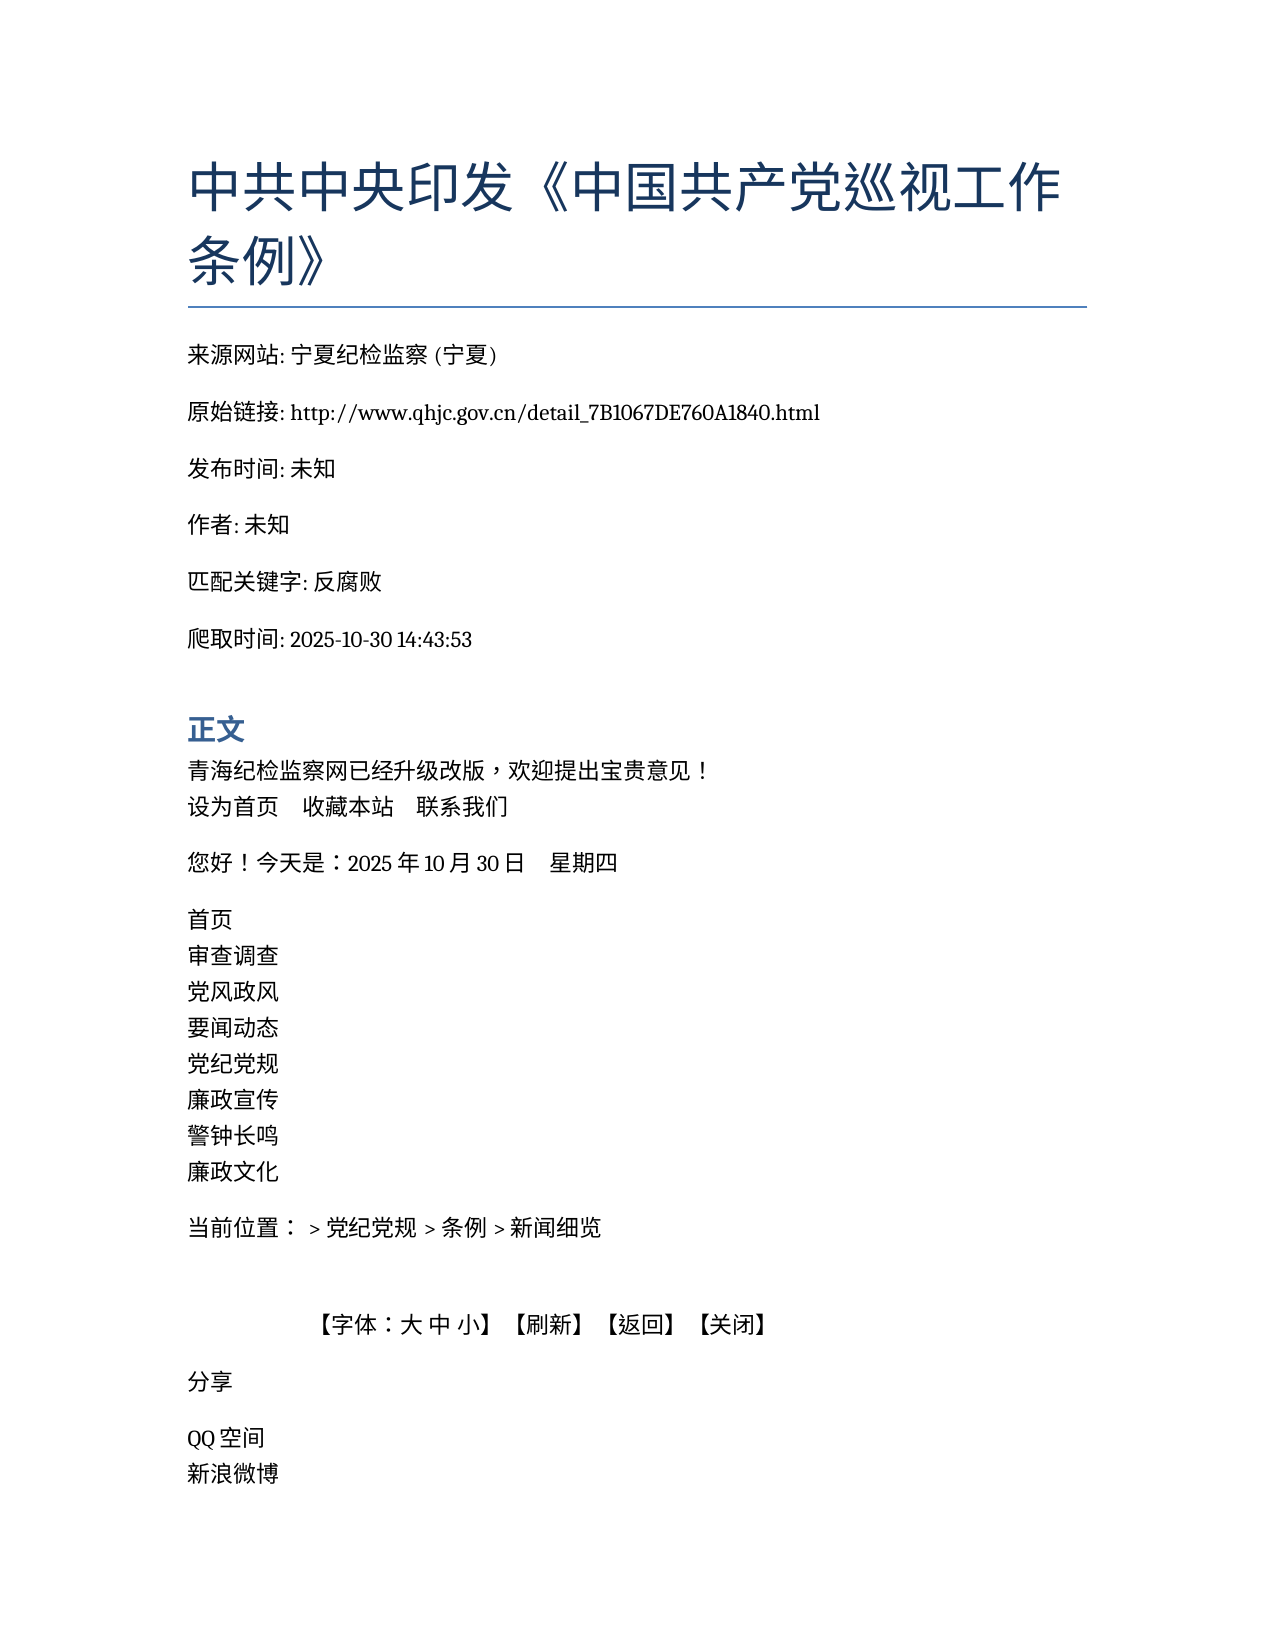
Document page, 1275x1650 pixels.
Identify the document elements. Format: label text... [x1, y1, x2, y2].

text 作者: 未知 [187, 509, 1087, 541]
title 中共中央印发《中国共产党巡视工作条例》 [187, 150, 1087, 308]
text 青海纪检监察网已经升级改版，欢迎提出宝贵意见！ 设为首页 收藏本站 联系我们 [187, 754, 1087, 822]
text 当前位置： > 党纪党规 > 条例 > 新闻细览 【字体：大 中 小】【刷新】【返回】【关闭】 [187, 1212, 1087, 1340]
text 您好！今天是：2025年10月30日 星期四 [187, 847, 1087, 878]
text 分享 [187, 1366, 1087, 1397]
text 爬取时间: 2025-10-30 14:43:53 [187, 623, 1087, 654]
text 来源网站: 宁夏纪检监察 (宁夏) [187, 339, 1087, 370]
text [187, 1422, 1087, 1489]
text 匹配关键字: 反腐败 [187, 566, 1087, 597]
text 首页 审查调查 党风政风 要闻动态 党纪党规 廉政宣传 警钟长鸣 廉政文化 [187, 904, 1087, 1187]
text 发布时间: 未知 [187, 453, 1087, 484]
subtitle 正文 [187, 709, 1087, 749]
text 原始链接: http://www.qhjc.gov.cn/detail_7B1067DE760A1840.html [187, 396, 1087, 427]
